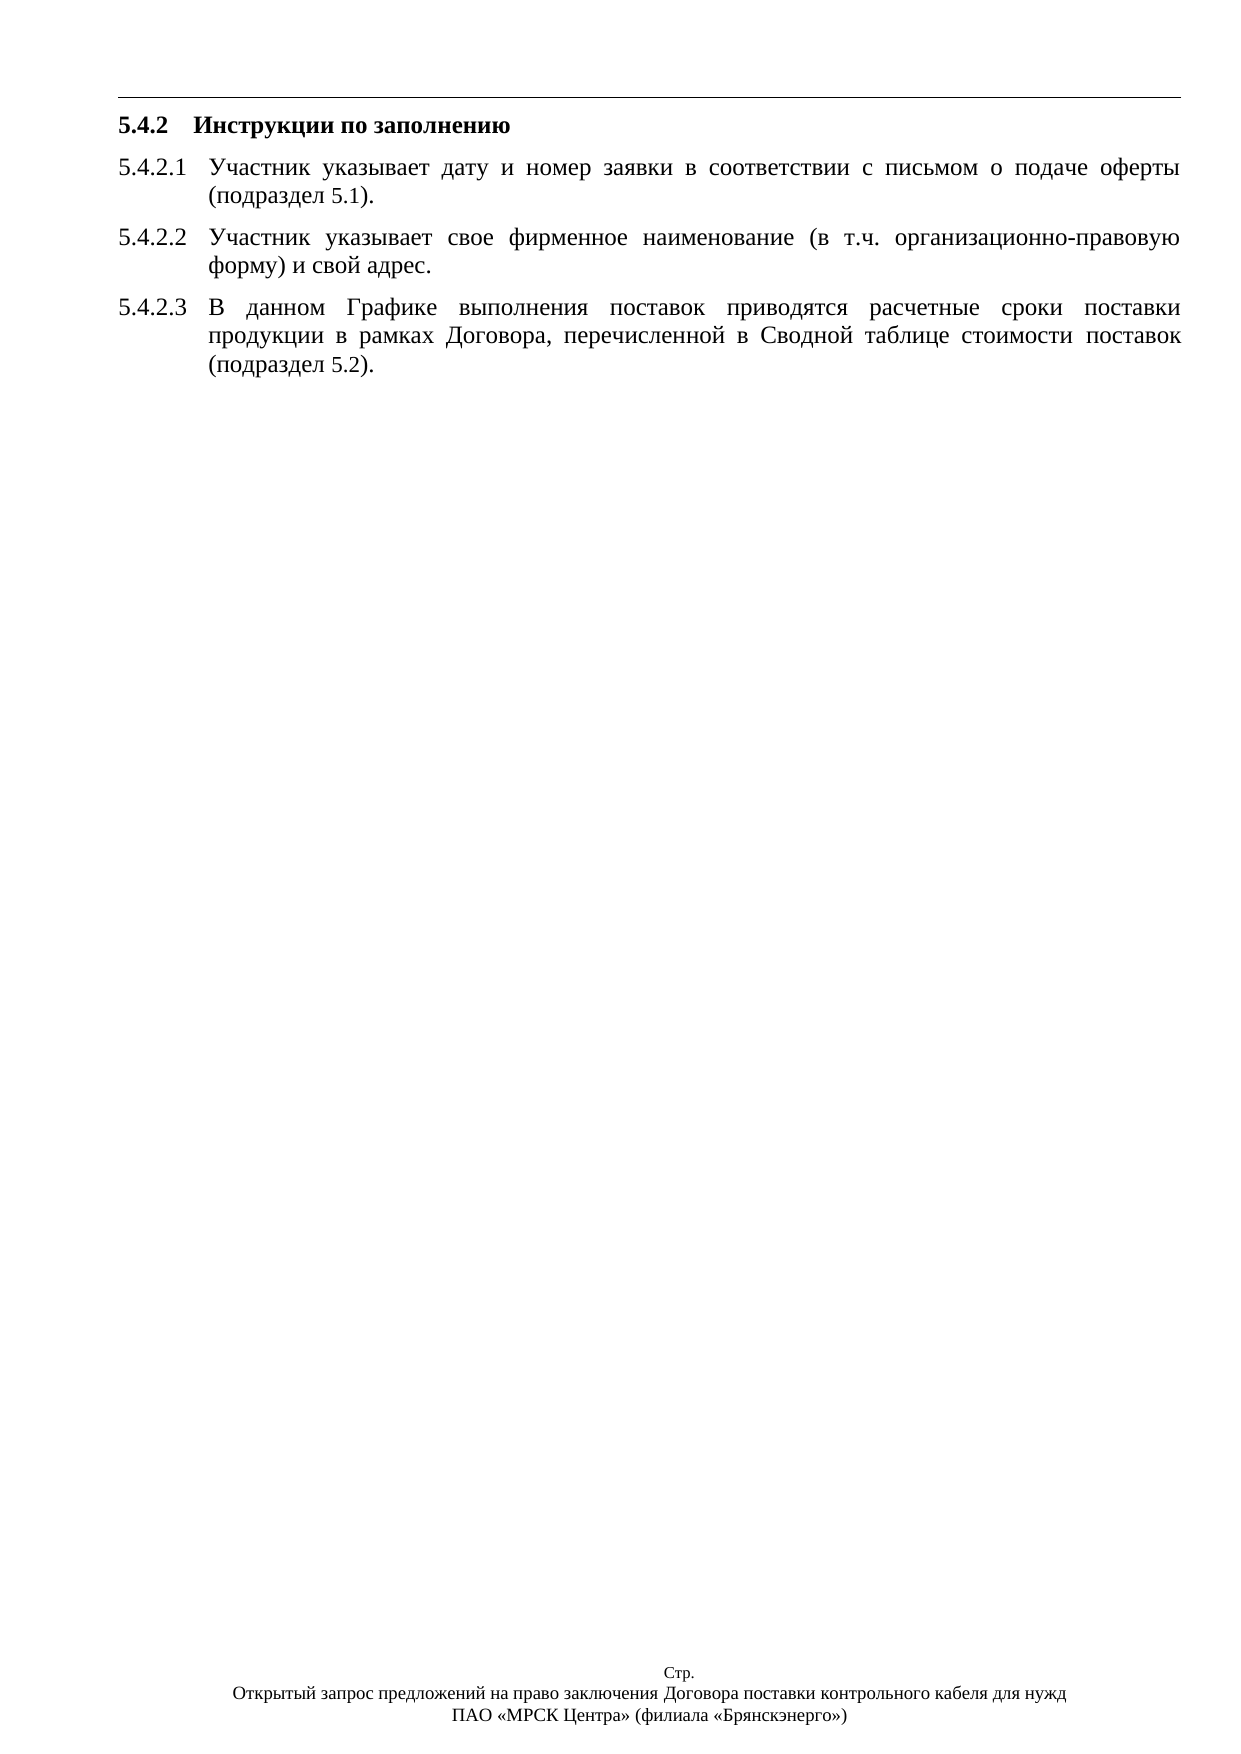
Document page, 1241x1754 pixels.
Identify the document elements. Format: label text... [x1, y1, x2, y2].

list Участник указывает дату и номер заявки в соответствии с письмом о подаче оферты (подраздел 5.1). [118, 152, 1181, 209]
subtitle Инструкции по заполнению [118, 111, 1181, 139]
list Участник указывает свое фирменное наименование (в т.ч. организационно-правовую форму) и свой адрес. [118, 222, 1181, 279]
list В данном Графике выполнения поставок приводятся расчетные сроки поставки продукции в рамках Договора, перечисленной в Сводной таблице стоимости поставок (подраздел 5.2). [118, 292, 1181, 378]
